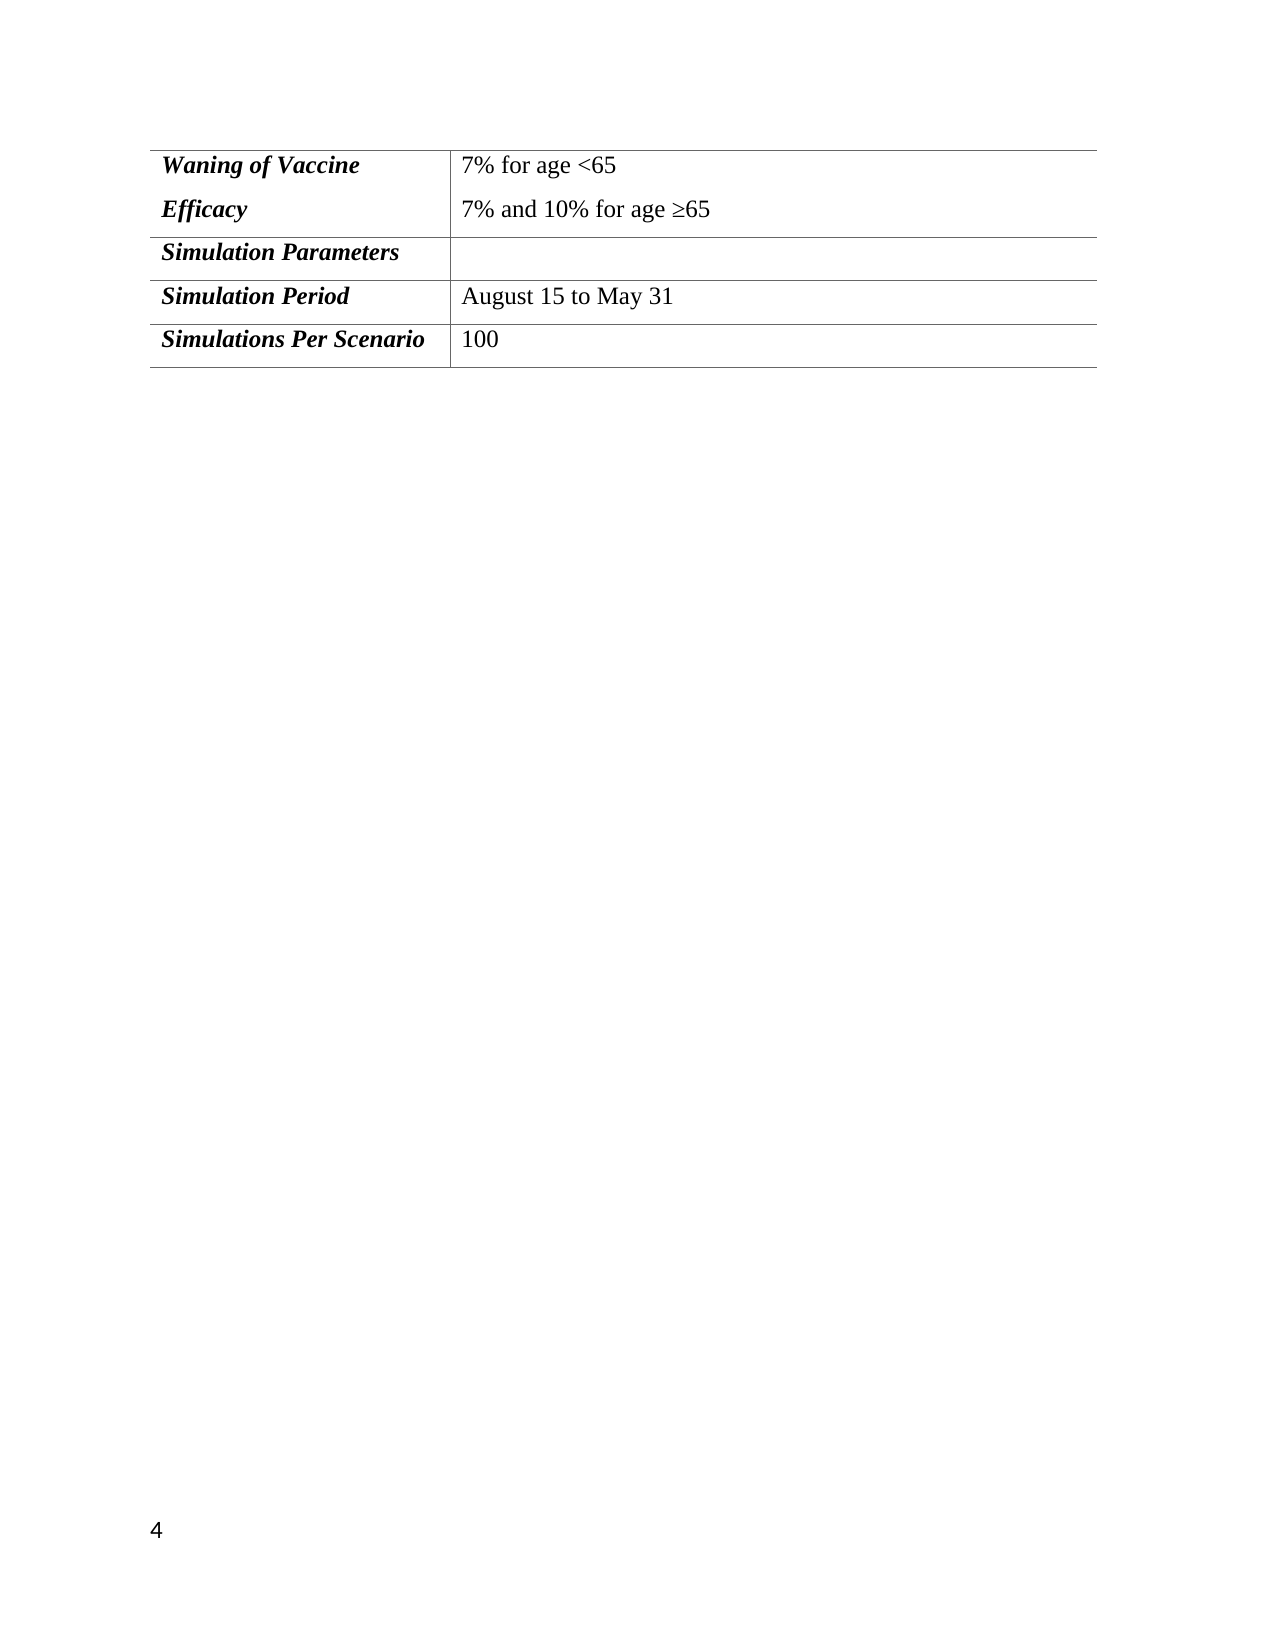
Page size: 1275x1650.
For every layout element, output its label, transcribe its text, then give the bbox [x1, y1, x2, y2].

table_cell 100 [451, 325, 1097, 367]
table_cell Simulations Per Scenario [150, 325, 450, 367]
table_cell 7% for age <65 7% and 10% for age ≥65 [451, 151, 1097, 237]
table_cell [451, 238, 1097, 280]
table_cell August 15 to May 31 [451, 281, 1097, 324]
table_cell Simulation Period [150, 281, 450, 324]
table_cell Simulation Parameters [150, 238, 450, 280]
table_cell Waning of Vaccine Efficacy [150, 151, 450, 237]
